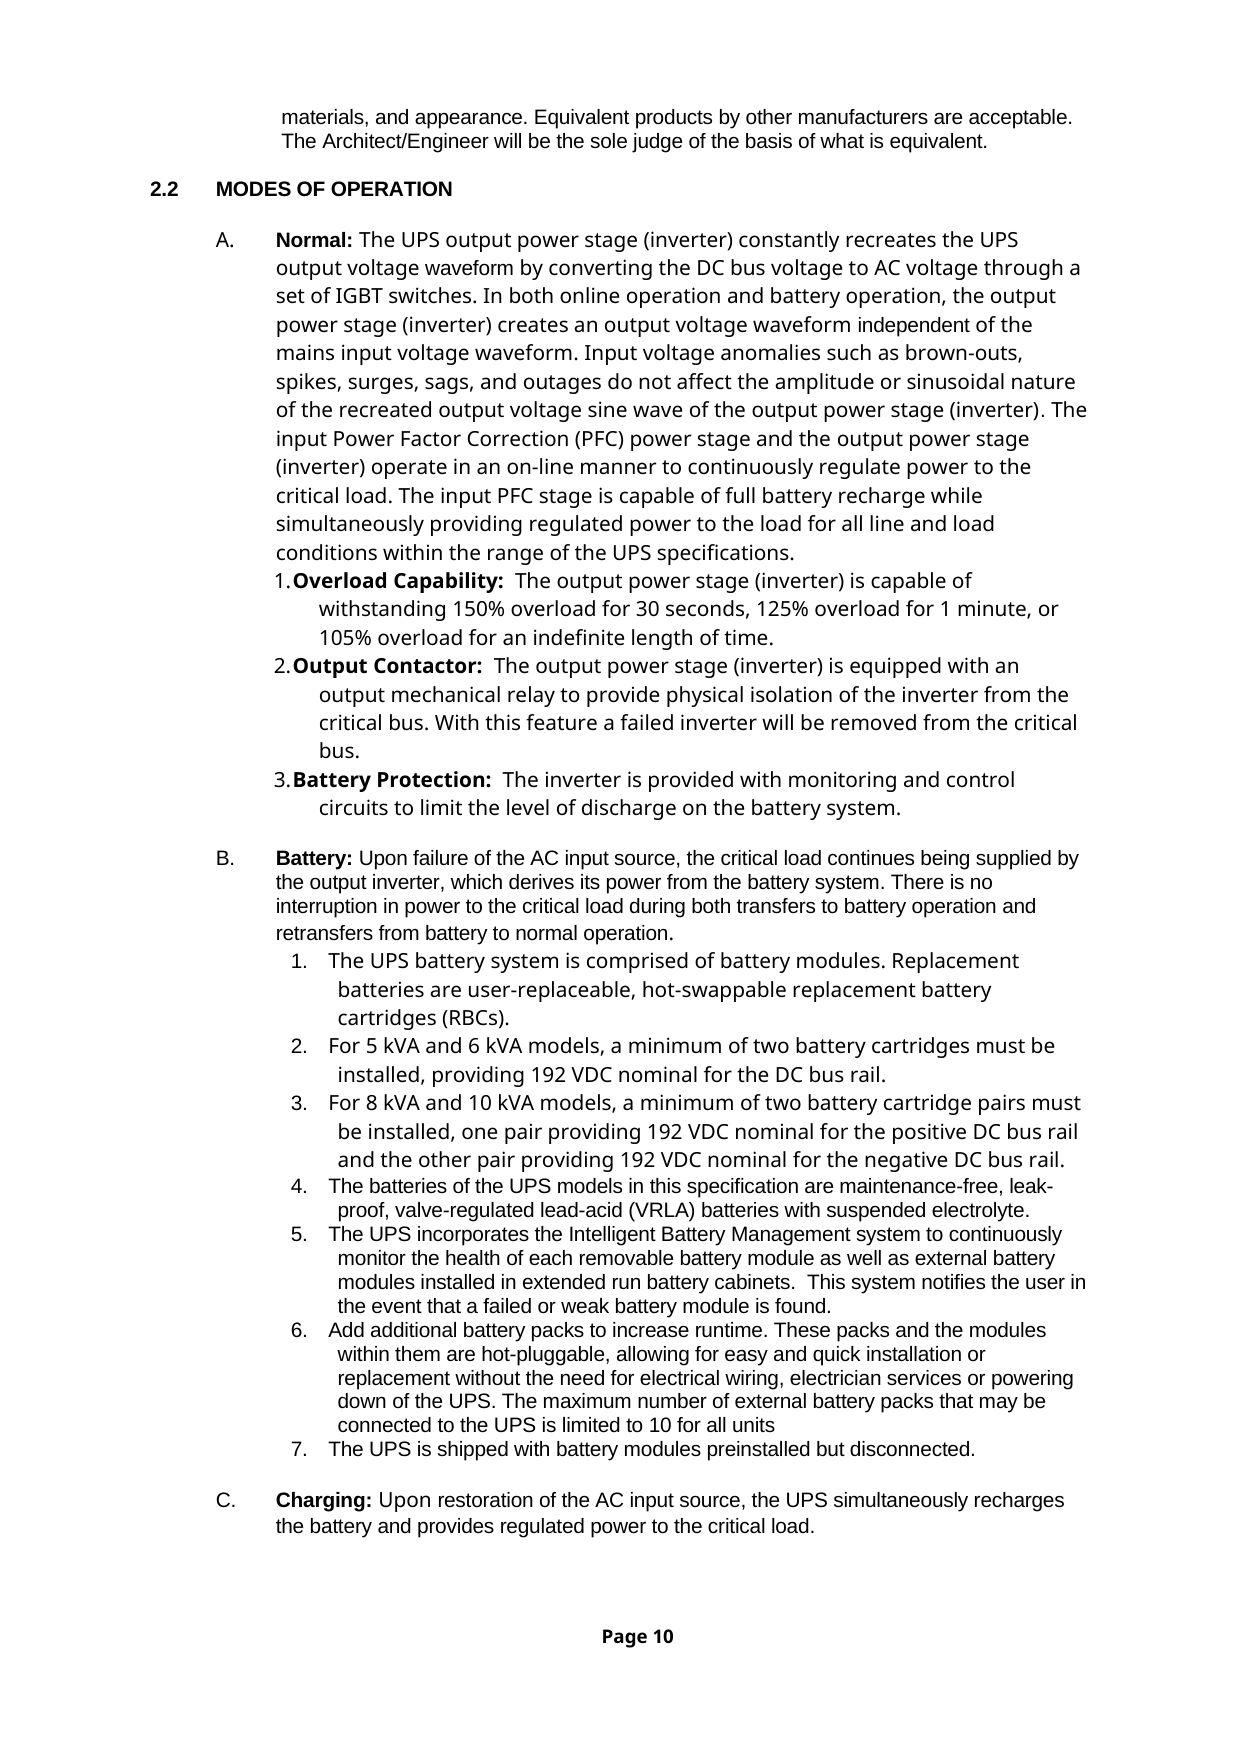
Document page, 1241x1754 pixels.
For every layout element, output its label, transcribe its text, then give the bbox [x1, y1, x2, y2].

list Charging: Upon restoration of the AC input source, the UPS simultaneously recharges the battery and provides regulated power to the critical load. [216, 1485, 1090, 1538]
list Add additional battery packs to increase runtime. These packs and the modules within them are hot-pluggable, allowing for easy and quick installation or replacement without the need for electrical wiring, electrician services or powering down of the UPS. The maximum number of external battery packs that may be connected to the UPS is limited to 10 for all units [291, 1317, 1090, 1437]
list For 8 kVA and 10 kVA models, a minimum of two battery cartridge pairs must be installed, one pair providing 192 VDC nominal for the positive DC bus rail and the other pair providing 192 VDC nominal for the negative DC bus rail. [291, 1088, 1090, 1174]
list The UPS is shipped with battery modules preinstalled but disconnected. [291, 1437, 1090, 1461]
list Output Contactor: The output power stage (inverter) is equipped with an output mechanical relay to provide physical isolation of the inverter from the critical bus. With this feature a failed inverter will be removed from the critical bus. [274, 651, 1090, 765]
list Normal: The UPS output power stage (inverter) constantly recreates the UPS output voltage waveform by converting the DC bus voltage to AC voltage through a set of IGBT switches. In both online operation and battery operation, the output power stage (inverter) creates an output voltage waveform independent of the mains input voltage waveform. Input voltage anomalies such as brown-outs, spikes, surges, sags, and outages do not affect the amplitude or sinusoidal nature of the recreated output voltage sine wave of the output power stage (inverter). The input Power Factor Correction (PFC) power stage and the output power stage (inverter) operate in an on-line manner to continuously regulate power to the critical load. The input PFC stage is capable of full battery recharge while simultaneously providing regulated power to the load for all line and load conditions within the range of the UPS specifications. [216, 225, 1090, 566]
list For 5 kVA and 6 kVA models, a minimum of two battery cartridges must be installed, providing 192 VDC nominal for the DC bus rail. [291, 1032, 1090, 1088]
list Battery Protection: The inverter is provided with monitoring and control circuits to limit the level of discharge on the battery system. [274, 765, 1090, 822]
list MODES OF OPERATION [150, 177, 1090, 201]
list The UPS battery system is comprised of battery modules. Replacement batteries are user-replaceable, hot-swappable replacement battery cartridges (RBCs). [291, 946, 1090, 1032]
list The batteries of the UPS models in this specification are maintenance-free, leak-proof, valve-regulated lead-acid (VRLA) batteries with suspended electrolyte. [291, 1174, 1090, 1222]
list The UPS incorporates the Intelligent Battery Management system to continuously monitor the health of each removable battery module as well as external battery modules installed in extended run battery cabinets. This system notifies the user in the event that a failed or weak battery module is found. [291, 1222, 1090, 1317]
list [206, 105, 1090, 153]
list Battery: Upon failure of the AC input source, the critical load continues being supplied by the output inverter, which derives its power from the battery system. There is no interruption in power to the critical load during both transfers to battery operation and retransfers from battery to normal operation. [216, 846, 1090, 946]
list Overload Capability: The output power stage (inverter) is capable of withstanding 150% overload for 30 seconds, 125% overload for 1 minute, or 105% overload for an indefinite length of time. [274, 566, 1090, 651]
